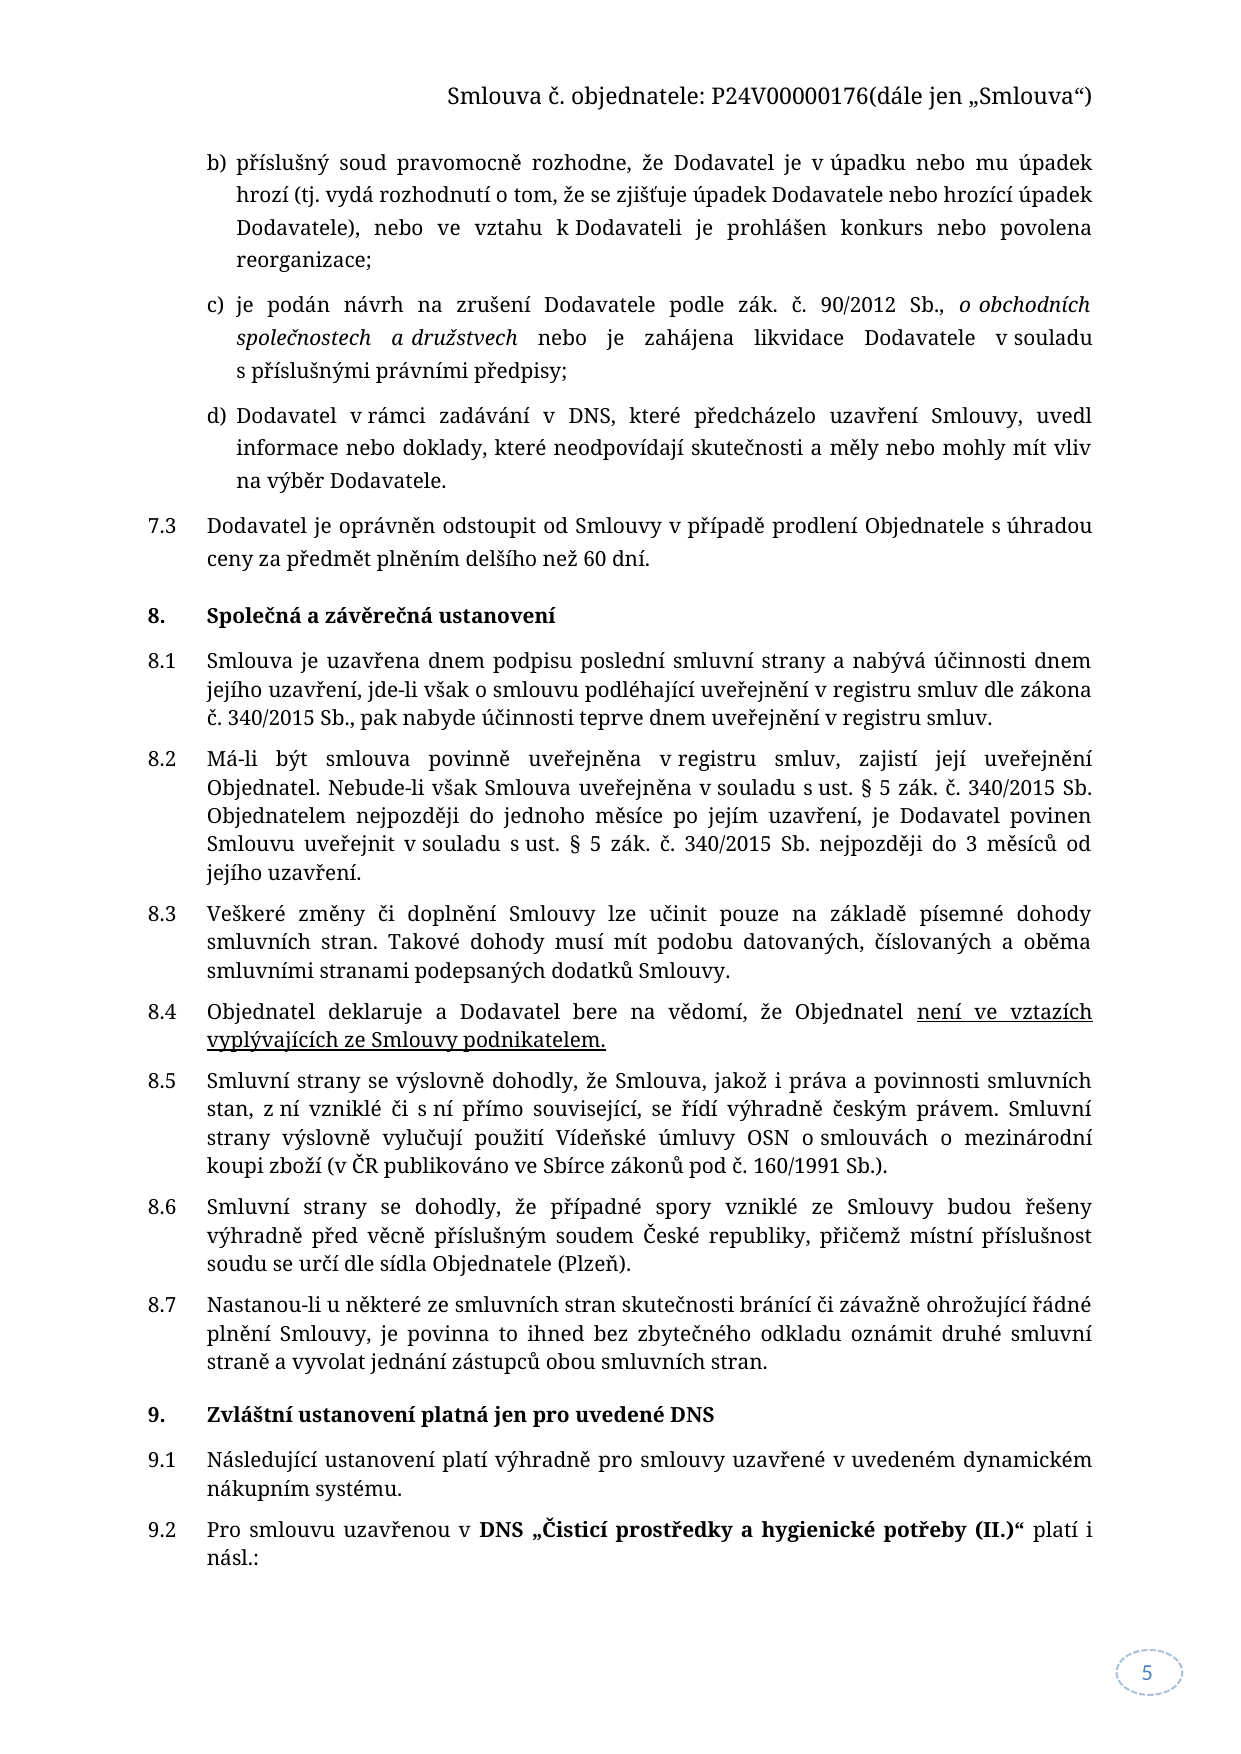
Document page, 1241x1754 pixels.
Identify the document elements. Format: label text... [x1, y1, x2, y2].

list Zvláštní ustanovení platná jen pro uvedené DNS [148, 1401, 1093, 1429]
list Má-li být smlouva povinně uveřejněna v registru smluv, zajistí její uveřejnění Objednatel. Nebude-li však Smlouva uveřejněna v souladu s ust. § 5 zák. č. 340/2015 Sb. Objednatelem nejpozději do jednoho měsíce po jejím uzavření, je Dodavatel povinen Smlouvu uveřejnit v souladu s ust. § 5 zák. č. 340/2015 Sb. nejpozději do 3 měsíců od jejího uzavření. [148, 744, 1093, 886]
list Smluvní strany se výslovně dohodly, že Smlouva, jakož i práva a povinnosti smluvních stan, z ní vzniklé či s ní přímo související, se řídí výhradně českým právem. Smluvní strany výslovně vylučují použití Vídeňské úmluvy OSN o smlouvách o mezinárodní koupi zboží (v ČR publikováno ve Sbírce zákonů pod č. 160/1991 Sb.). [148, 1066, 1093, 1180]
list Nastanou-li u některé ze smluvních stran skutečnosti bránící či závažně ohrožující řádné plnění Smlouvy, je povinna to ihned bez zbytečného odkladu oznámit druhé smluvní straně a vyvolat jednání zástupců obou smluvních stran. [148, 1290, 1093, 1376]
list Pro smlouvu uzavřenou v DNS „Čisticí prostředky a hygienické potřeby (II.)“ platí i násl.: [148, 1515, 1093, 1572]
list Smluvní strany se dohodly, že případné spory vzniklé ze Smlouvy budou řešeny výhradně před věcně příslušným soudem České republiky, přičemž místní příslušnost soudu se určí dle sídla Objednatele (Plzeň). [148, 1192, 1093, 1278]
list Veškeré změny či doplnění Smlouvy lze učinit pouze na základě písemné dohody smluvních stran. Takové dohody musí mít podobu datovaných, číslovaných a oběma smluvními stranami podepsaných dodatků Smlouvy. [148, 899, 1093, 984]
list Dodavatel v rámci zadávání v DNS, které předcházelo uzavření Smlouvy, uvedl informace nebo doklady, které neodpovídají skutečnosti a měly nebo mohly mít vliv na výběr Dodavatele. [207, 401, 1093, 494]
list příslušný soud pravomocně rozhodne, že Dodavatel je v úpadku nebo mu úpadek hrozí (tj. vydá rozhodnutí o tom, že se zjišťuje úpadek Dodavatele nebo hrozící úpadek Dodavatele), nebo ve vztahu k Dodavateli je prohlášen konkurs nebo povolena reorganizace; [207, 148, 1093, 274]
list Smlouva je uzavřena dnem podpisu poslední smluvní strany a nabývá účinnosti dnem jejího uzavření, jde-li však o smlouvu podléhající uveřejnění v registru smluv dle zákona č. 340/2015 Sb., pak nabyde účinnosti teprve dnem uveřejnění v registru smluv. [148, 646, 1093, 732]
list je podán návrh na zrušení Dodavatele podle zák. č. 90/2012 Sb., o obchodních společnostech a družstvech nebo je zahájena likvidace Dodavatele v souladu s příslušnými právními předpisy; [207, 291, 1093, 384]
list Dodavatel je oprávněn odstoupit od Smlouvy v případě prodlení Objednatele s úhradou ceny za předmět plněním delšího než 60 dní. [148, 511, 1093, 572]
list Objednatel deklaruje a Dodavatel bere na vědomí, že Objednatel není ve vztazích vyplývajících ze Smlouvy podnikatelem. [148, 997, 1093, 1054]
list Společná a závěrečná ustanovení [148, 601, 1093, 630]
list Následující ustanovení platí výhradně pro smlouvy uzavřené v uvedeném dynamickém nákupním systému. [148, 1446, 1093, 1502]
